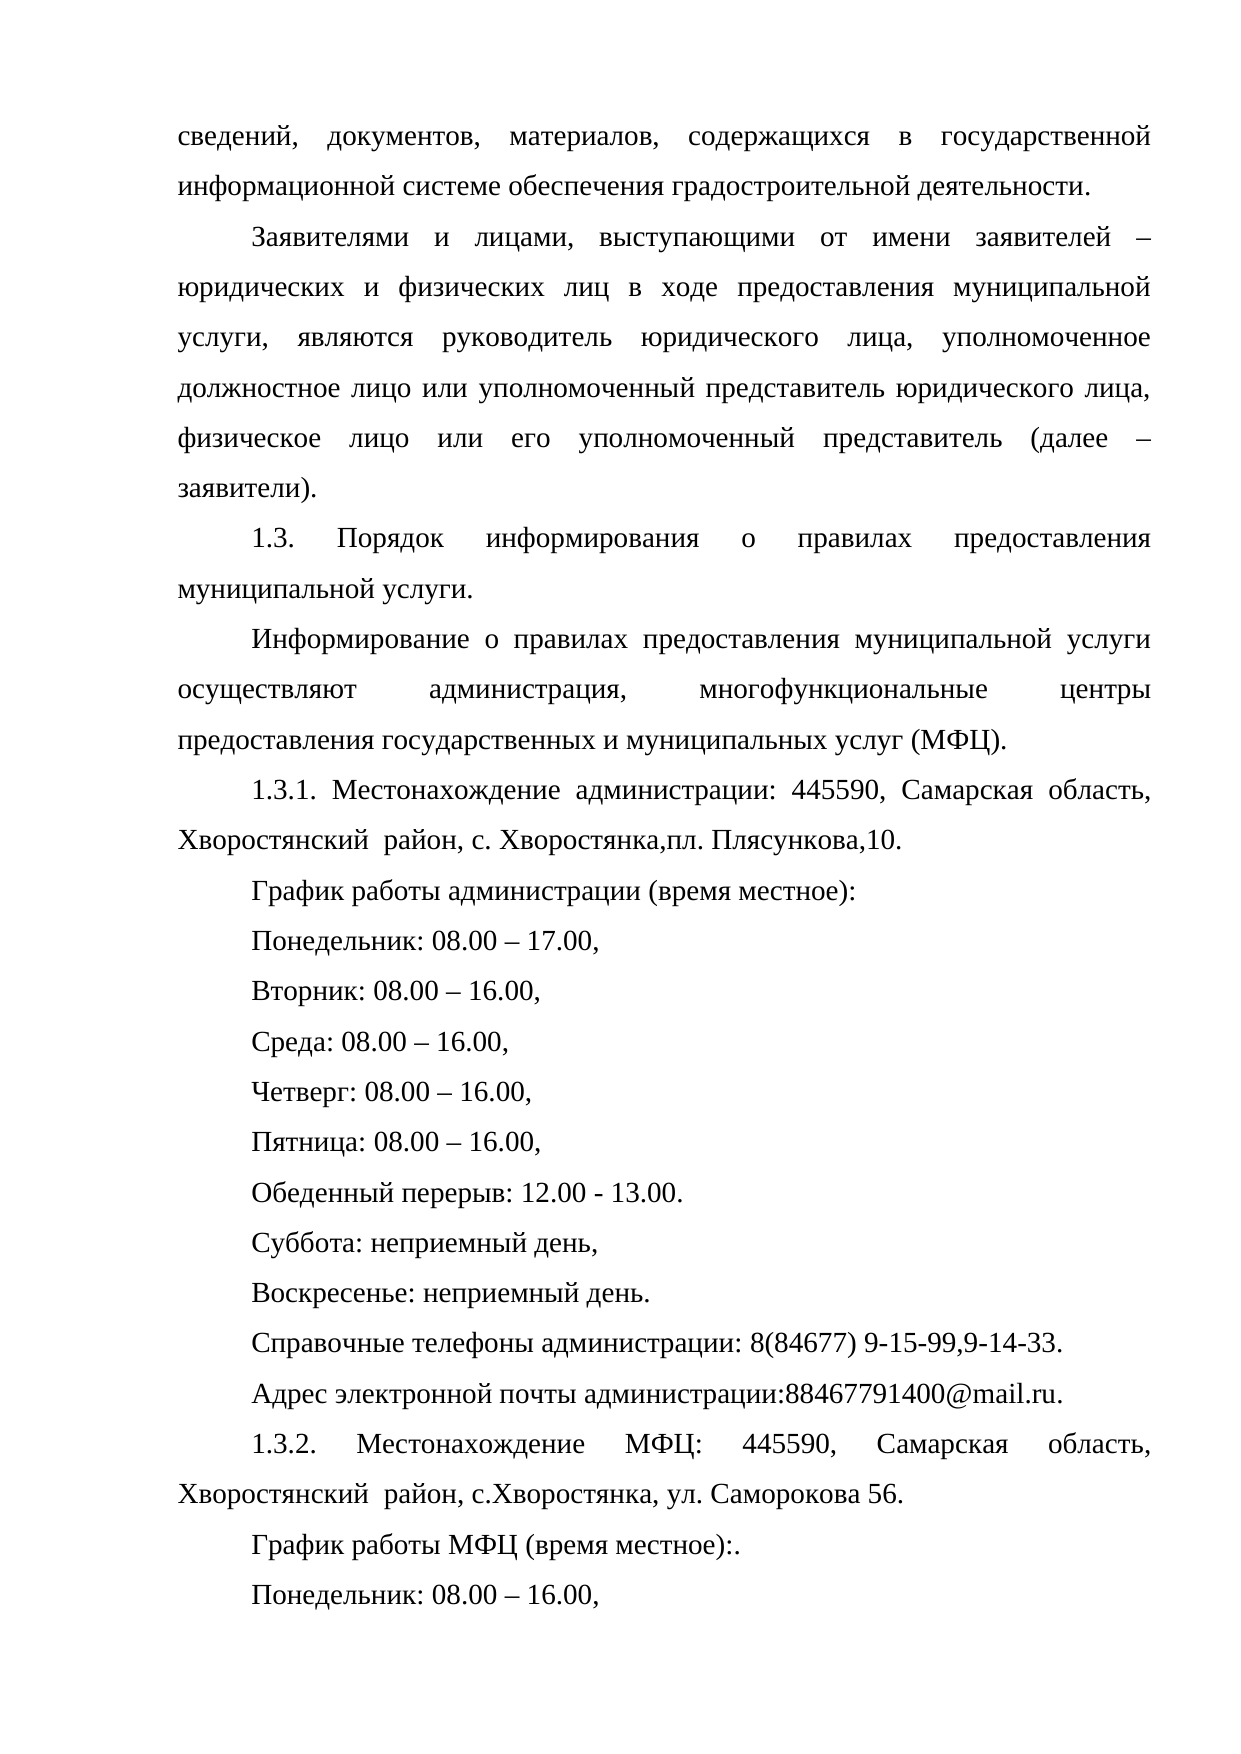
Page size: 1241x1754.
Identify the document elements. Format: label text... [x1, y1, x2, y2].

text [177, 118, 1152, 202]
text 1.3. Порядок информирования о правилах предоставления муниципальной услуги. [177, 521, 1152, 604]
text Вторник: 08.00 – 16.00, [177, 973, 1152, 1007]
text График работы администрации (время местное): [177, 873, 1152, 906]
text Обеденный перерыв: 12.00 - 13.00. [177, 1175, 1152, 1208]
text Заявителями и лицами, выступающими от имени заявителей – юридических и физических лиц в ходе предоставления муниципальной услуги, являются руководитель юридического лица, уполномоченное должностное лицо или уполномоченный представитель юридического лица, физическое лицо или его уполномоченный представитель (далее – заявители). [177, 219, 1152, 504]
text Информирование о правилах предоставления муниципальной услуги осуществляют администрация, многофункциональные центры предоставления государственных и муниципальных услуг (МФЦ). [177, 621, 1152, 755]
text 1.3.2. Местонахождение МФЦ: 445590, Самарская область, Хворостянский район, с.Хворостянка, ул. Саморокова 56. [177, 1426, 1152, 1510]
text 1.3.1. Местонахождение администрации: 445590, Самарская область, Хворостянский район, с. Хворостянка,пл. Плясункова,10. [177, 772, 1152, 856]
text График работы МФЦ (время местное):. [177, 1527, 1152, 1560]
text Воскресенье: неприемный день. [177, 1275, 1152, 1309]
text Адрес электронной почты администрации:88467791400@mail.ru. [177, 1376, 1152, 1409]
text Пятница: 08.00 – 16.00, [177, 1124, 1152, 1158]
text Справочные телефоны администрации: 8(84677) 9-15-99,9-14-33. [177, 1326, 1152, 1359]
text Четверг: 08.00 – 16.00, [177, 1074, 1152, 1108]
text Среда: 08.00 – 16.00, [177, 1024, 1152, 1057]
text Суббота: неприемный день, [177, 1225, 1152, 1258]
text Понедельник: 08.00 – 16.00, [177, 1577, 1152, 1611]
text Понедельник: 08.00 – 17.00, [177, 923, 1152, 957]
